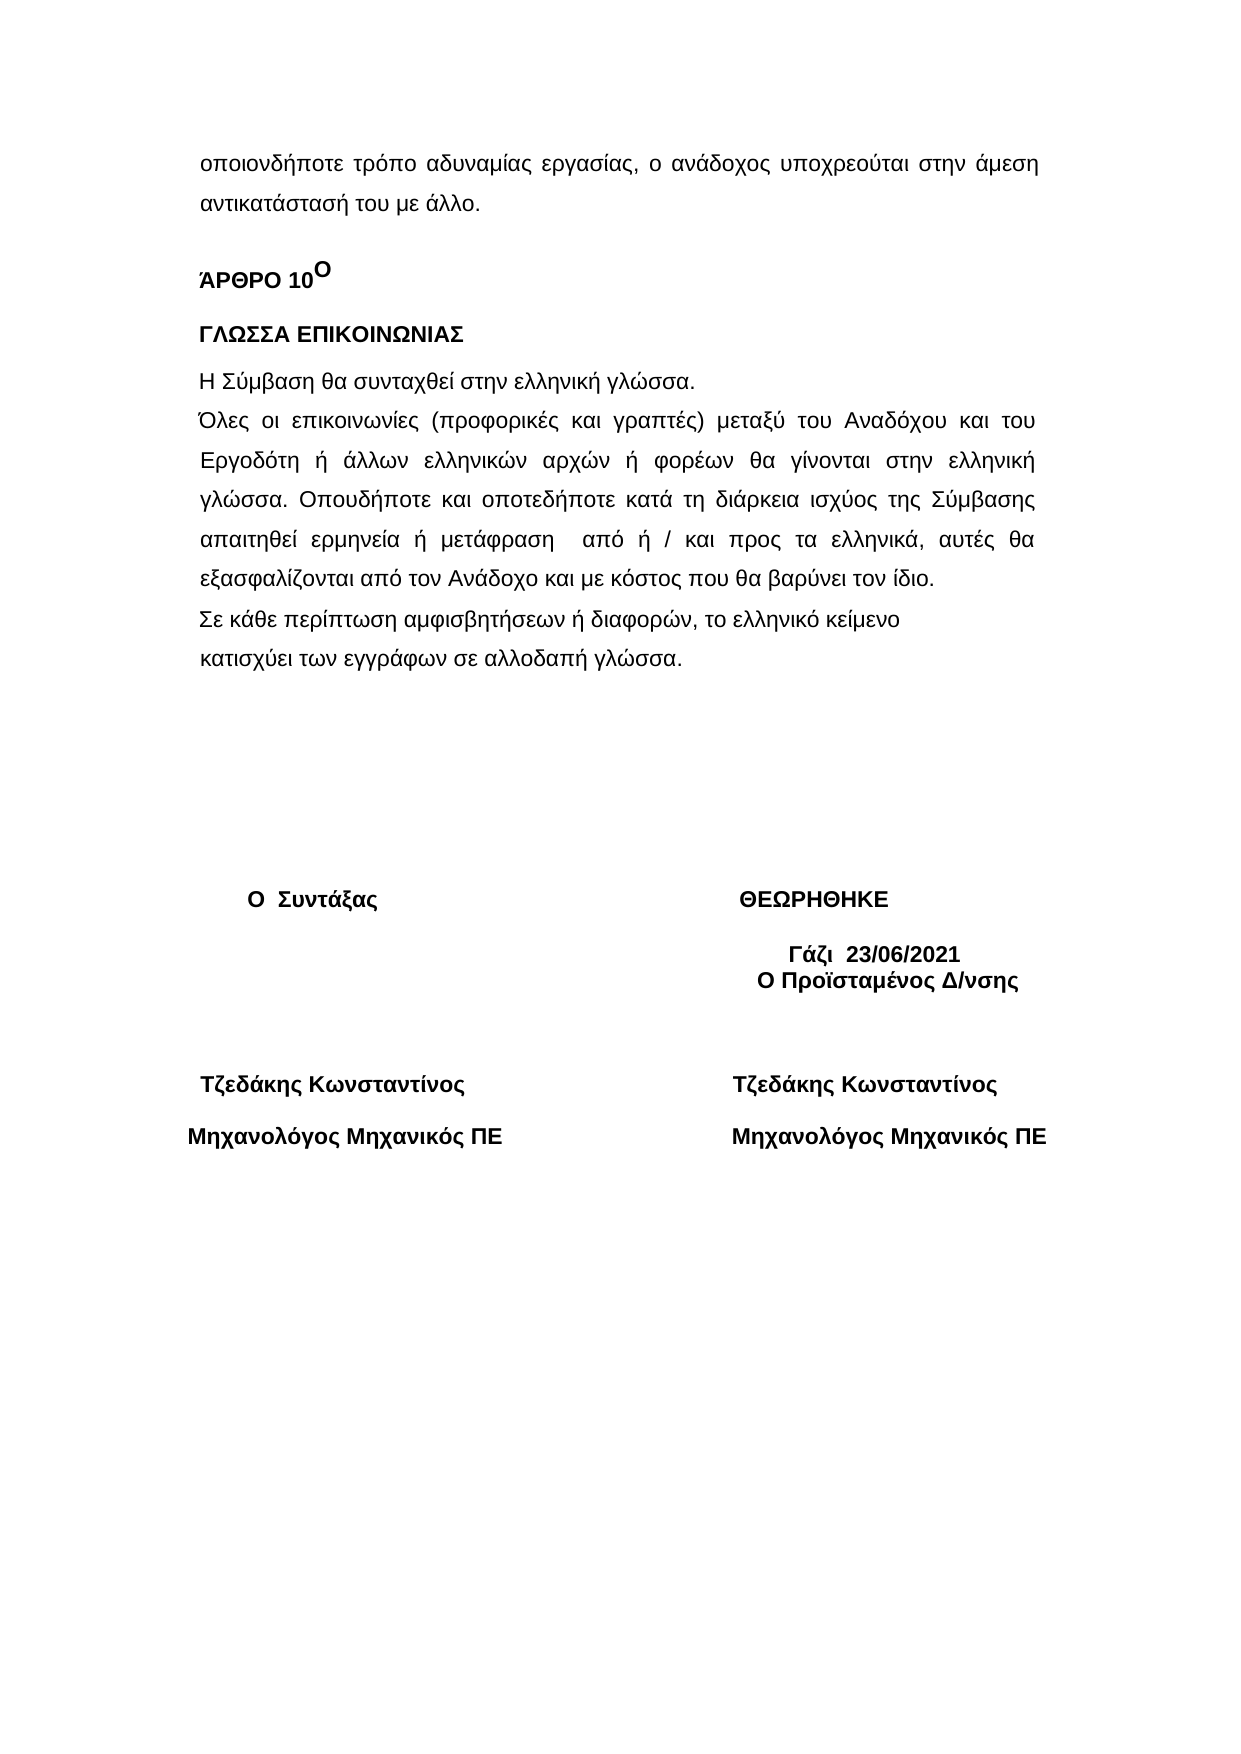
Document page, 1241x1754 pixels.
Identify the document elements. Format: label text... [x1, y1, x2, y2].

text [199, 150, 1040, 216]
text Τζεδάκης Κωνσταντίνος Τζεδάκης Κωνσταντίνος [187, 1071, 1060, 1097]
text Όλες οι επικοινωνίες (προφορικές και γραπτές) μεταξύ του Αναδόχου και του Εργοδότη ή άλλων ελληνικών αρχών ή φορέων θα γίνονται στην ελληνική γλώσσα. Οπουδήποτε και οποτεδήποτε κατά τη διάρκεια ισχύος της Σύμβασης απαιτηθεί ερμηνεία ή μετάφραση από ή / και προς τα ελληνικά, αυτές θα εξασφαλίζονται από τον Ανάδοχο και με κόστος που θα βαρύνει τον ίδιο. [199, 407, 1036, 592]
text Ο Προϊσταμένος Δ/νσης [187, 967, 1053, 993]
text Σε κάθε περίπτωση αμφισβητήσεων ή διαφορών, το ελληνικό κείμενο κατισχύει των εγγράφων σε αλλοδαπή γλώσσα. [199, 606, 950, 672]
text Ο Συντάξας ΘΕΩΡΗΘΗΚΕ [187, 886, 1052, 913]
text Μηχανολόγος Μηχανικός ΠΕ Μηχανολόγος Μηχανικός ΠΕ [187, 1123, 1060, 1149]
text ΓΛΩΣΣΑ ΕΠΙΚΟΙΝΩΝΙΑΣ [199, 321, 1053, 347]
text ΆΡΘΡΟ 10Ο [199, 256, 1053, 294]
text Γάζι 23/06/2021 [209, 941, 1030, 967]
text Η Σύμβαση θα συνταχθεί στην ελληνική γλώσσα. [199, 368, 1053, 394]
